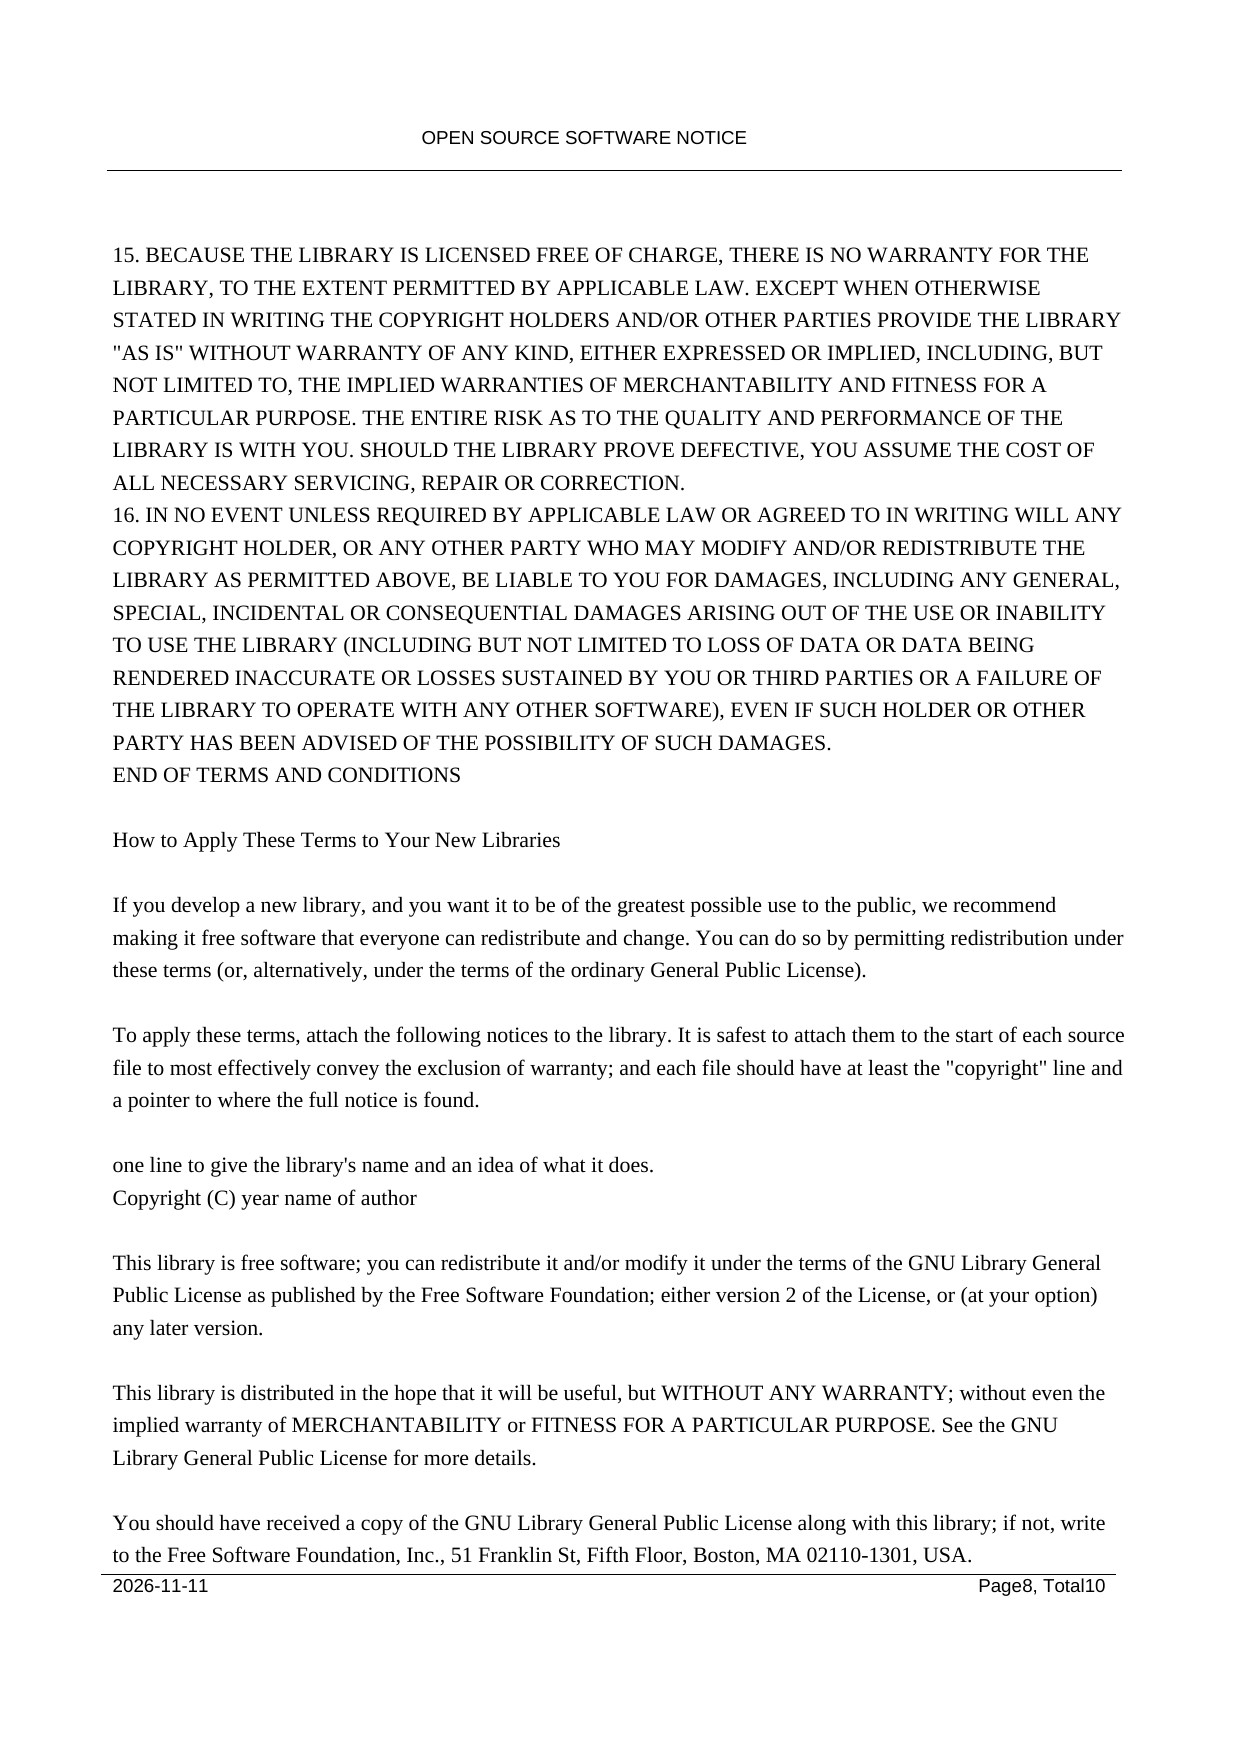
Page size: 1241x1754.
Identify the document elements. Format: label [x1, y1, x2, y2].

text [112, 206, 1128, 1571]
